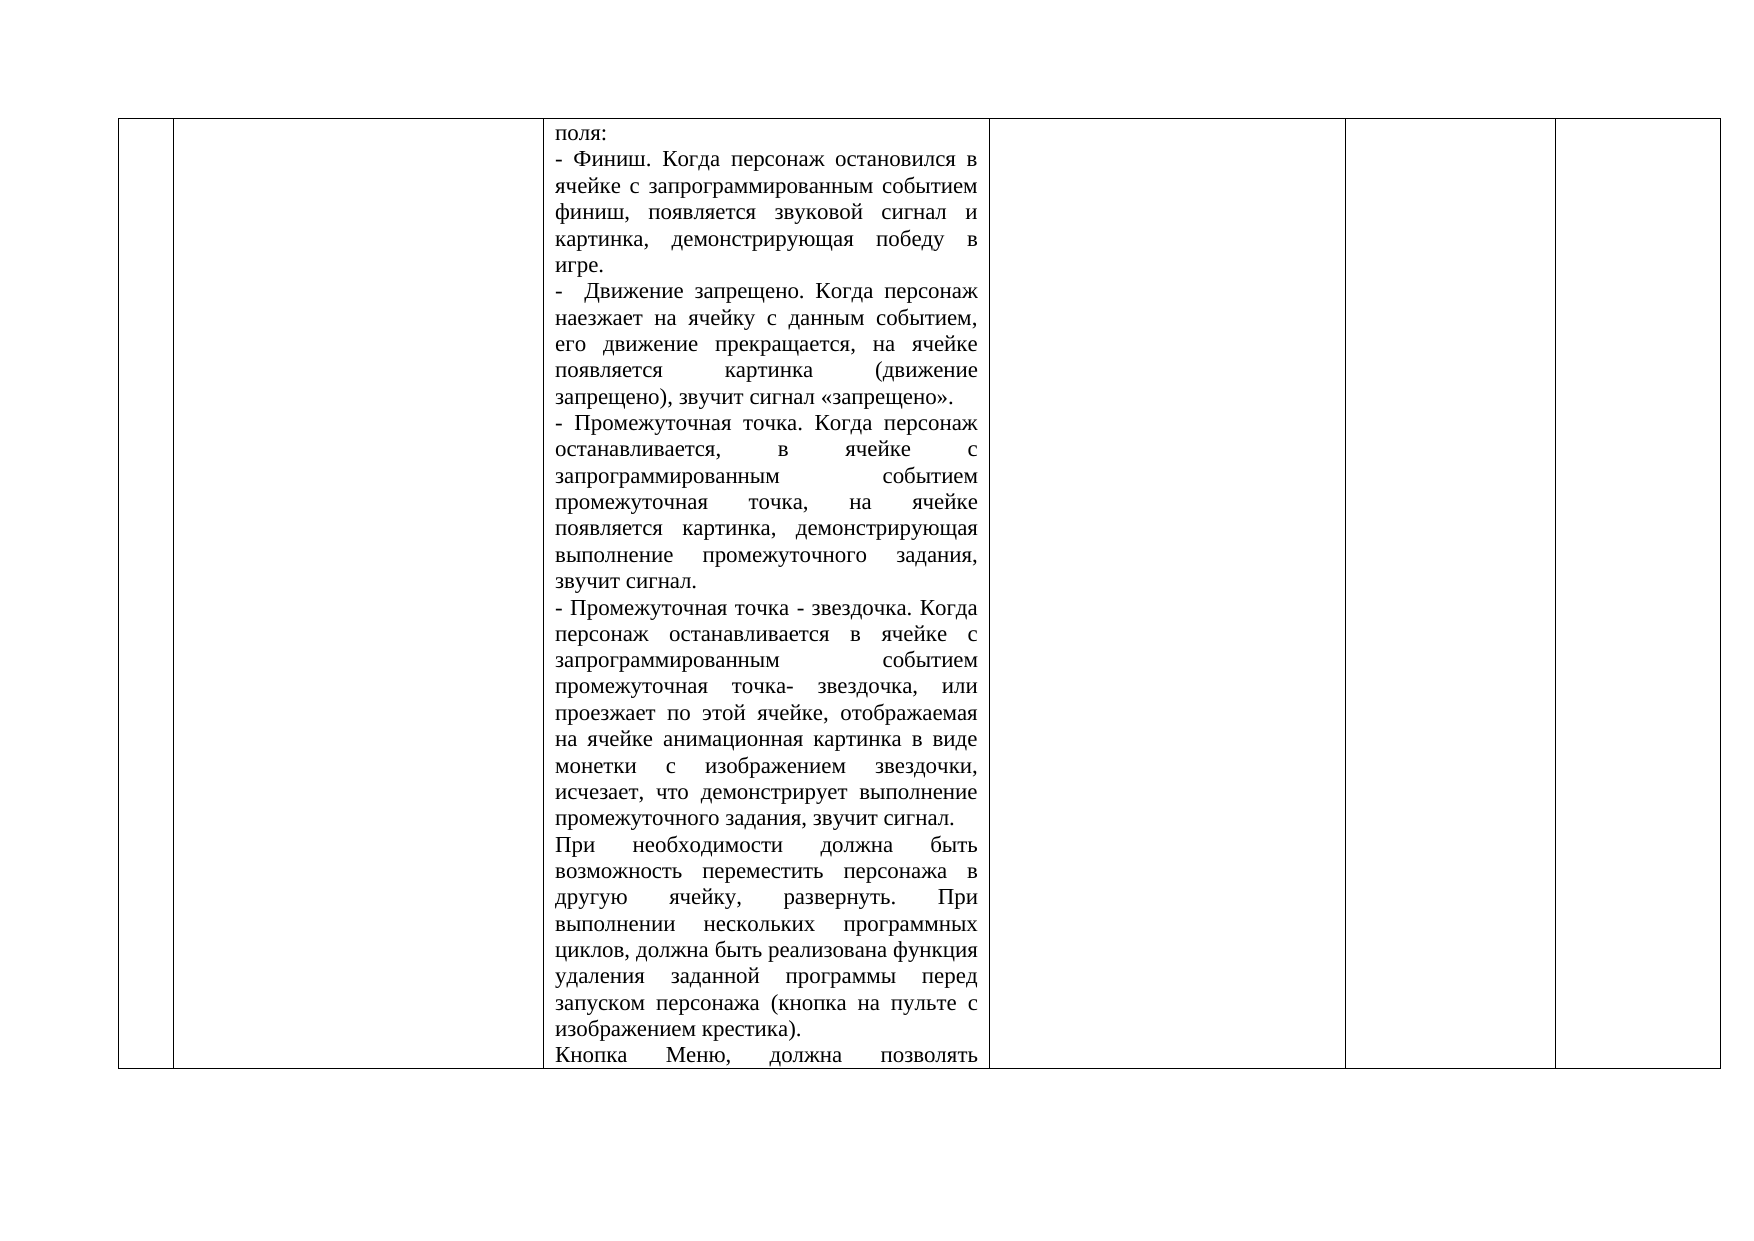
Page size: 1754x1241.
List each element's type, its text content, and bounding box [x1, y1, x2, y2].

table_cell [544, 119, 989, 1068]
table_cell [990, 119, 1345, 1068]
table_cell 1 [119, 119, 173, 1068]
table_cell [1556, 119, 1720, 1068]
table_cell [1346, 119, 1555, 1068]
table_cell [174, 119, 543, 1068]
